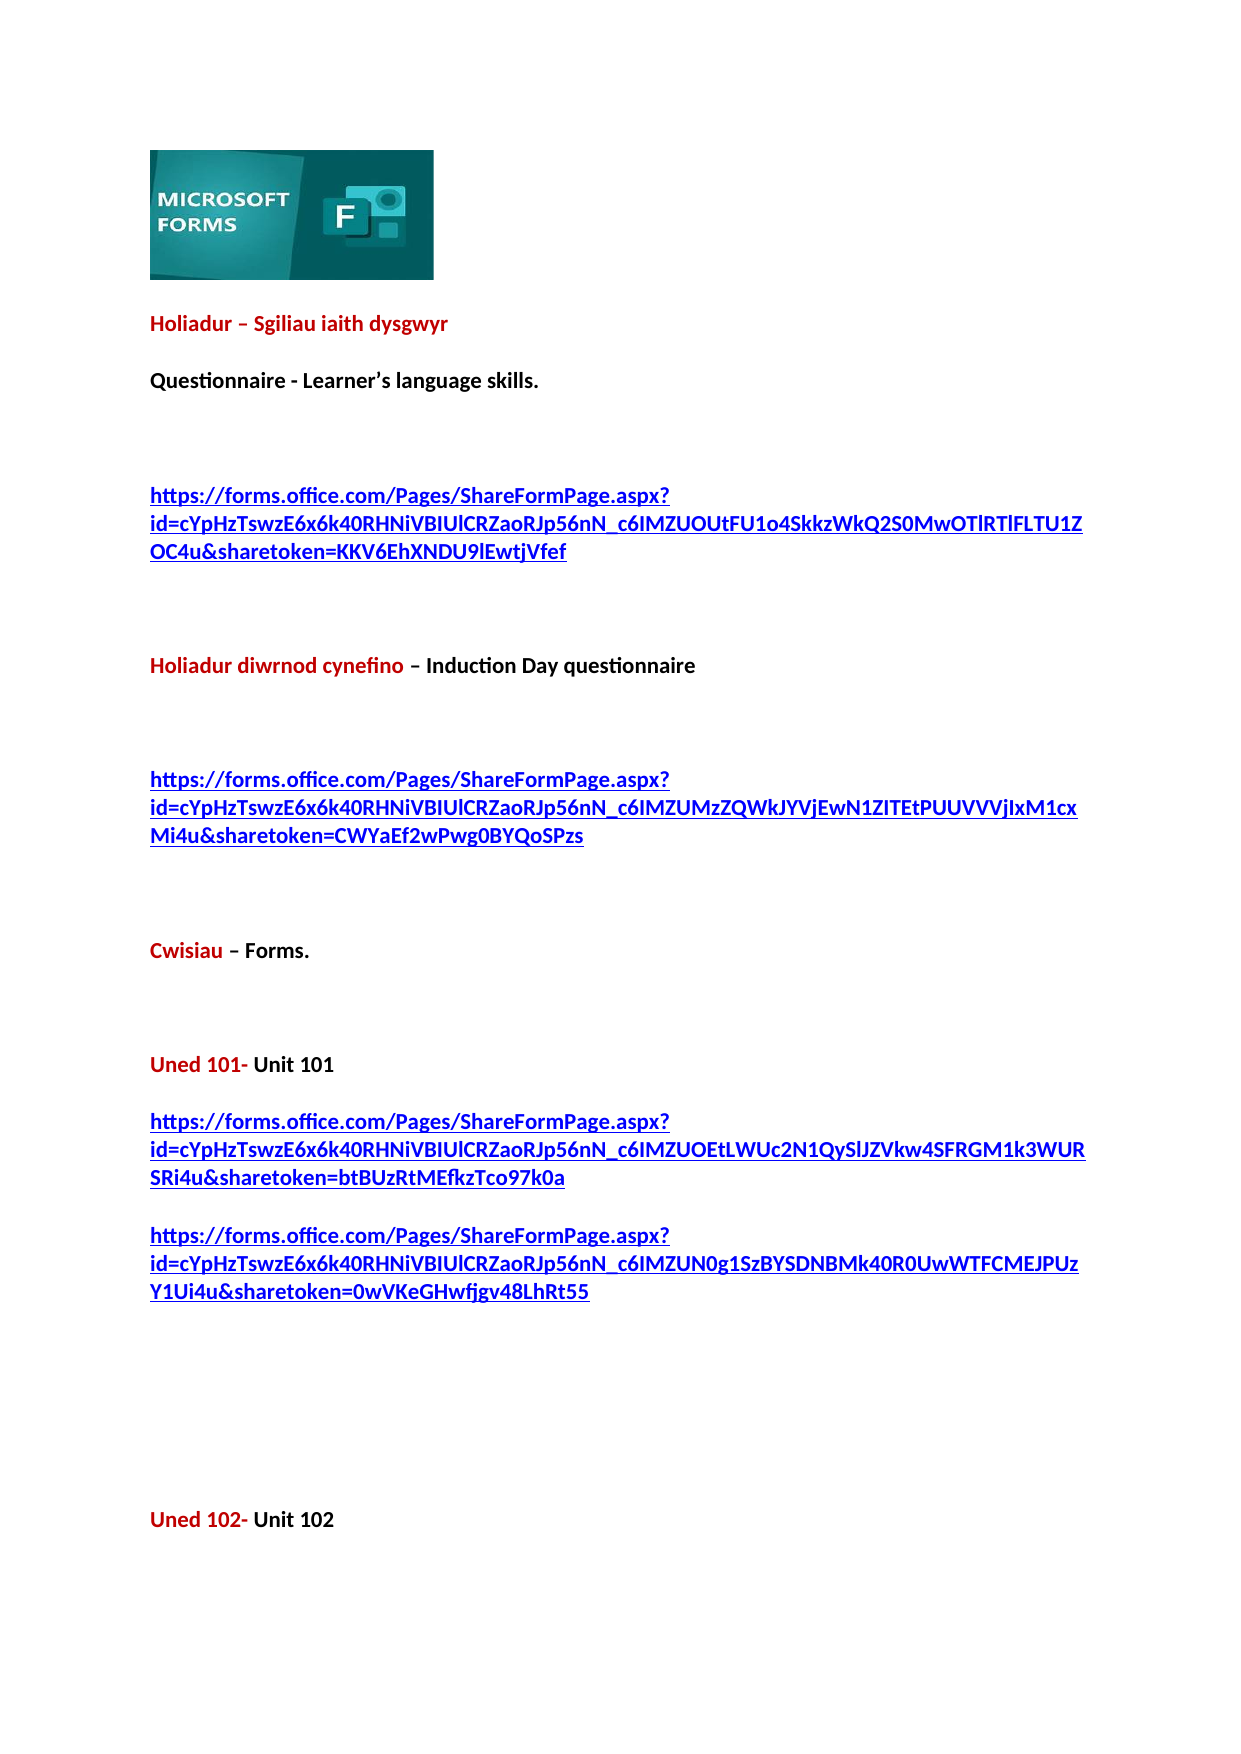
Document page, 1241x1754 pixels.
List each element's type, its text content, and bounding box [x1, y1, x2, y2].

text Cwisiau – Forms. [150, 936, 1090, 964]
text https://forms.office.com/Pages/ShareFormPage.aspx?id=cYpHzTswzE6x6k40RHNiVBIUlCRZaoRJp56nN_c6IMZUN0g1SzBYSDNBMk40R0UwWTFCMEJPUzY1Ui4u&sharetoken=0wVKeGHwfjgv48LhRt55 [150, 1221, 1090, 1305]
text https://forms.office.com/Pages/ShareFormPage.aspx?id=cYpHzTswzE6x6k40RHNiVBIUlCRZaoRJp56nN_c6IMZUOEtLWUc2N1QySlJZVkw4SFRGM1k3WURSRi4u&sharetoken=btBUzRtMEfkzTco97k0a [150, 1107, 1090, 1192]
text Uned 102- Unit 102 [150, 1506, 1090, 1533]
picture [150, 150, 434, 280]
text Questionnaire - Learner’s language skills. [150, 366, 1090, 394]
text https://forms.office.com/Pages/ShareFormPage.aspx?id=cYpHzTswzE6x6k40RHNiVBIUlCRZaoRJp56nN_c6IMZUMzZQWkJYVjEwN1ZITEtPUUVVVjIxM1cxMi4u&sharetoken=CWYaEf2wPwg0BYQoSPzs [150, 766, 1090, 849]
text Uned 101- Unit 101 [150, 1050, 1090, 1078]
text Holiadur diwrnod cynefino – Induction Day questionnaire [150, 651, 1090, 679]
text https://forms.office.com/Pages/ShareFormPage.aspx?id=cYpHzTswzE6x6k40RHNiVBIUlCRZaoRJp56nN_c6IMZUOUtFU1o4SkkzWkQ2S0MwOTlRTlFLTU1ZOC4u&sharetoken=KKV6EhXNDU9lEwtjVfef [150, 481, 1090, 565]
text Holiadur – Sgiliau iaith dysgwyr [150, 309, 1090, 337]
